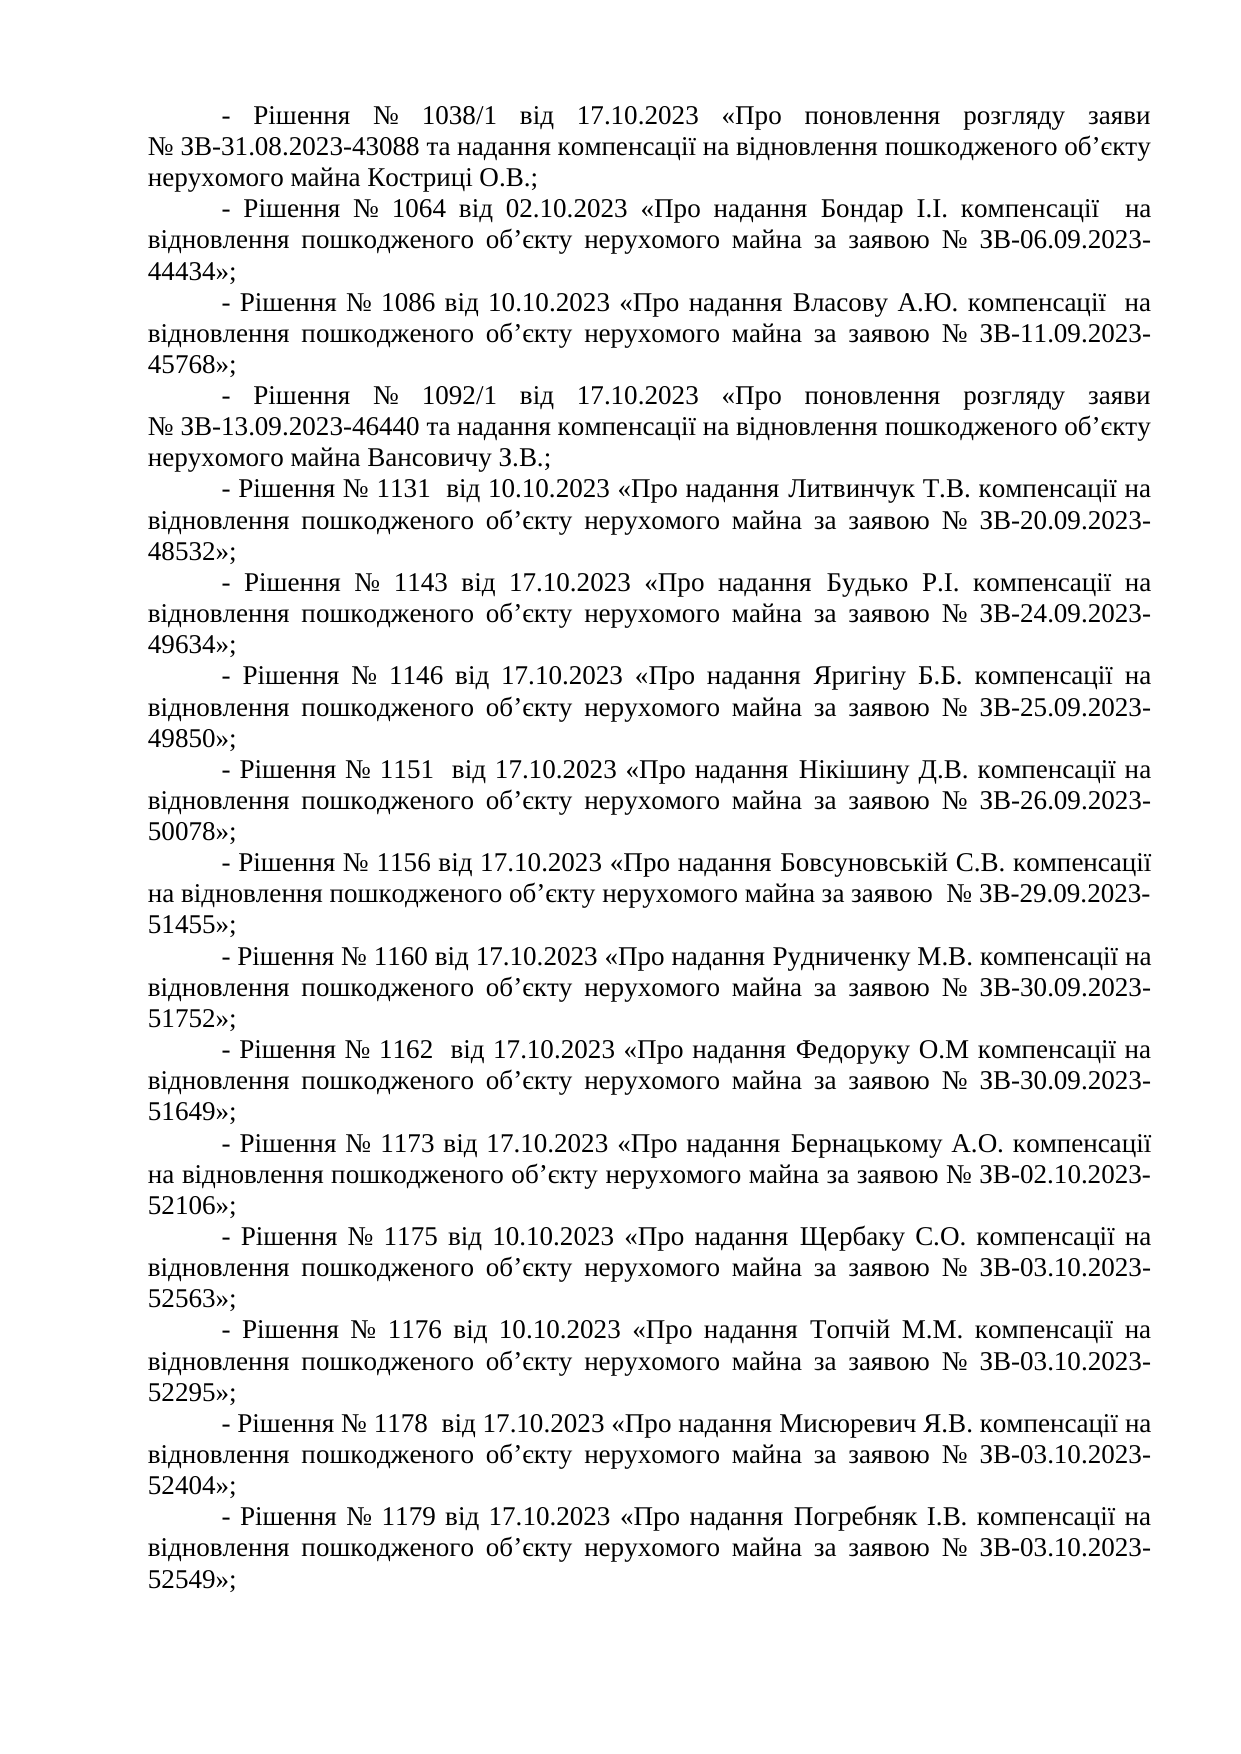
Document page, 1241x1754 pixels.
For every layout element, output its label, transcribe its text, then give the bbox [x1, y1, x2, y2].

text - Рішення № 1160 від 17.10.2023 «Про надання Рудниченку М.В. компенсації на відновлення пошкодженого об’єкту нерухомого майна за заявою № ЗВ-30.09.2023-51752»; [148, 940, 1152, 1033]
text - Рішення № 1178 від 17.10.2023 «Про надання Мисюревич Я.В. компенсації на відновлення пошкодженого об’єкту нерухомого майна за заявою № ЗВ-03.10.2023-52404»; [148, 1407, 1152, 1500]
text - Рішення № 1156 від 17.10.2023 «Про надання Бовсуновській С.В. компенсації на відновлення пошкодженого об’єкту нерухомого майна за заявою № ЗВ-29.09.2023-51455»; [148, 846, 1152, 940]
text - Рішення № 1092/1 від 17.10.2023 «Про поновлення розгляду заяви № ЗВ-13.09.2023-46440 та надання компенсації на відновлення пошкодженого об’єкту нерухомого майна Вансовичу З.В.; [148, 379, 1152, 473]
text - Рішення № 1131 від 10.10.2023 «Про надання Литвинчук Т.В. компенсації на відновлення пошкодженого об’єкту нерухомого майна за заявою № ЗВ-20.09.2023-48532»; [148, 473, 1152, 566]
text - Рішення № 1146 від 17.10.2023 «Про надання Яригіну Б.Б. компенсації на відновлення пошкодженого об’єкту нерухомого майна за заявою № ЗВ-25.09.2023-49850»; [148, 659, 1152, 753]
text - Рішення № 1086 від 10.10.2023 «Про надання Власову А.Ю. компенсації на відновлення пошкодженого об’єкту нерухомого майна за заявою № ЗВ-11.09.2023-45768»; [148, 286, 1152, 379]
text - Рішення № 1038/1 від 17.10.2023 «Про поновлення розгляду заяви № ЗВ-31.08.2023-43088 та надання компенсації на відновлення пошкодженого об’єкту нерухомого майна Костриці О.В.; [148, 99, 1152, 192]
text - Рішення № 1175 від 10.10.2023 «Про надання Щербаку С.О. компенсації на відновлення пошкодженого об’єкту нерухомого майна за заявою № ЗВ-03.10.2023-52563»; [148, 1220, 1152, 1313]
text - Рішення № 1151 від 17.10.2023 «Про надання Нікішину Д.В. компенсації на відновлення пошкодженого об’єкту нерухомого майна за заявою № ЗВ-26.09.2023-50078»; [148, 753, 1152, 846]
text - Рішення № 1179 від 17.10.2023 «Про надання Погребняк І.В. компенсації на відновлення пошкодженого об’єкту нерухомого майна за заявою № ЗВ-03.10.2023-52549»; [148, 1500, 1152, 1594]
text - Рішення № 1064 від 02.10.2023 «Про надання Бондар І.І. компенсації на відновлення пошкодженого об’єкту нерухомого майна за заявою № ЗВ-06.09.2023-44434»; [148, 192, 1152, 286]
text - Рішення № 1143 від 17.10.2023 «Про надання Будько Р.І. компенсації на відновлення пошкодженого об’єкту нерухомого майна за заявою № ЗВ-24.09.2023-49634»; [148, 566, 1152, 659]
text - Рішення № 1162 від 17.10.2023 «Про надання Федоруку О.М компенсації на відновлення пошкодженого об’єкту нерухомого майна за заявою № ЗВ-30.09.2023-51649»; [148, 1033, 1152, 1127]
text - Рішення № 1173 від 17.10.2023 «Про надання Бернацькому А.О. компенсації на відновлення пошкодженого об’єкту нерухомого майна за заявою № ЗВ-02.10.2023-52106»; [148, 1127, 1152, 1220]
text - Рішення № 1176 від 10.10.2023 «Про надання Топчій М.М. компенсації на відновлення пошкодженого об’єкту нерухомого майна за заявою № ЗВ-03.10.2023-52295»; [148, 1313, 1152, 1407]
